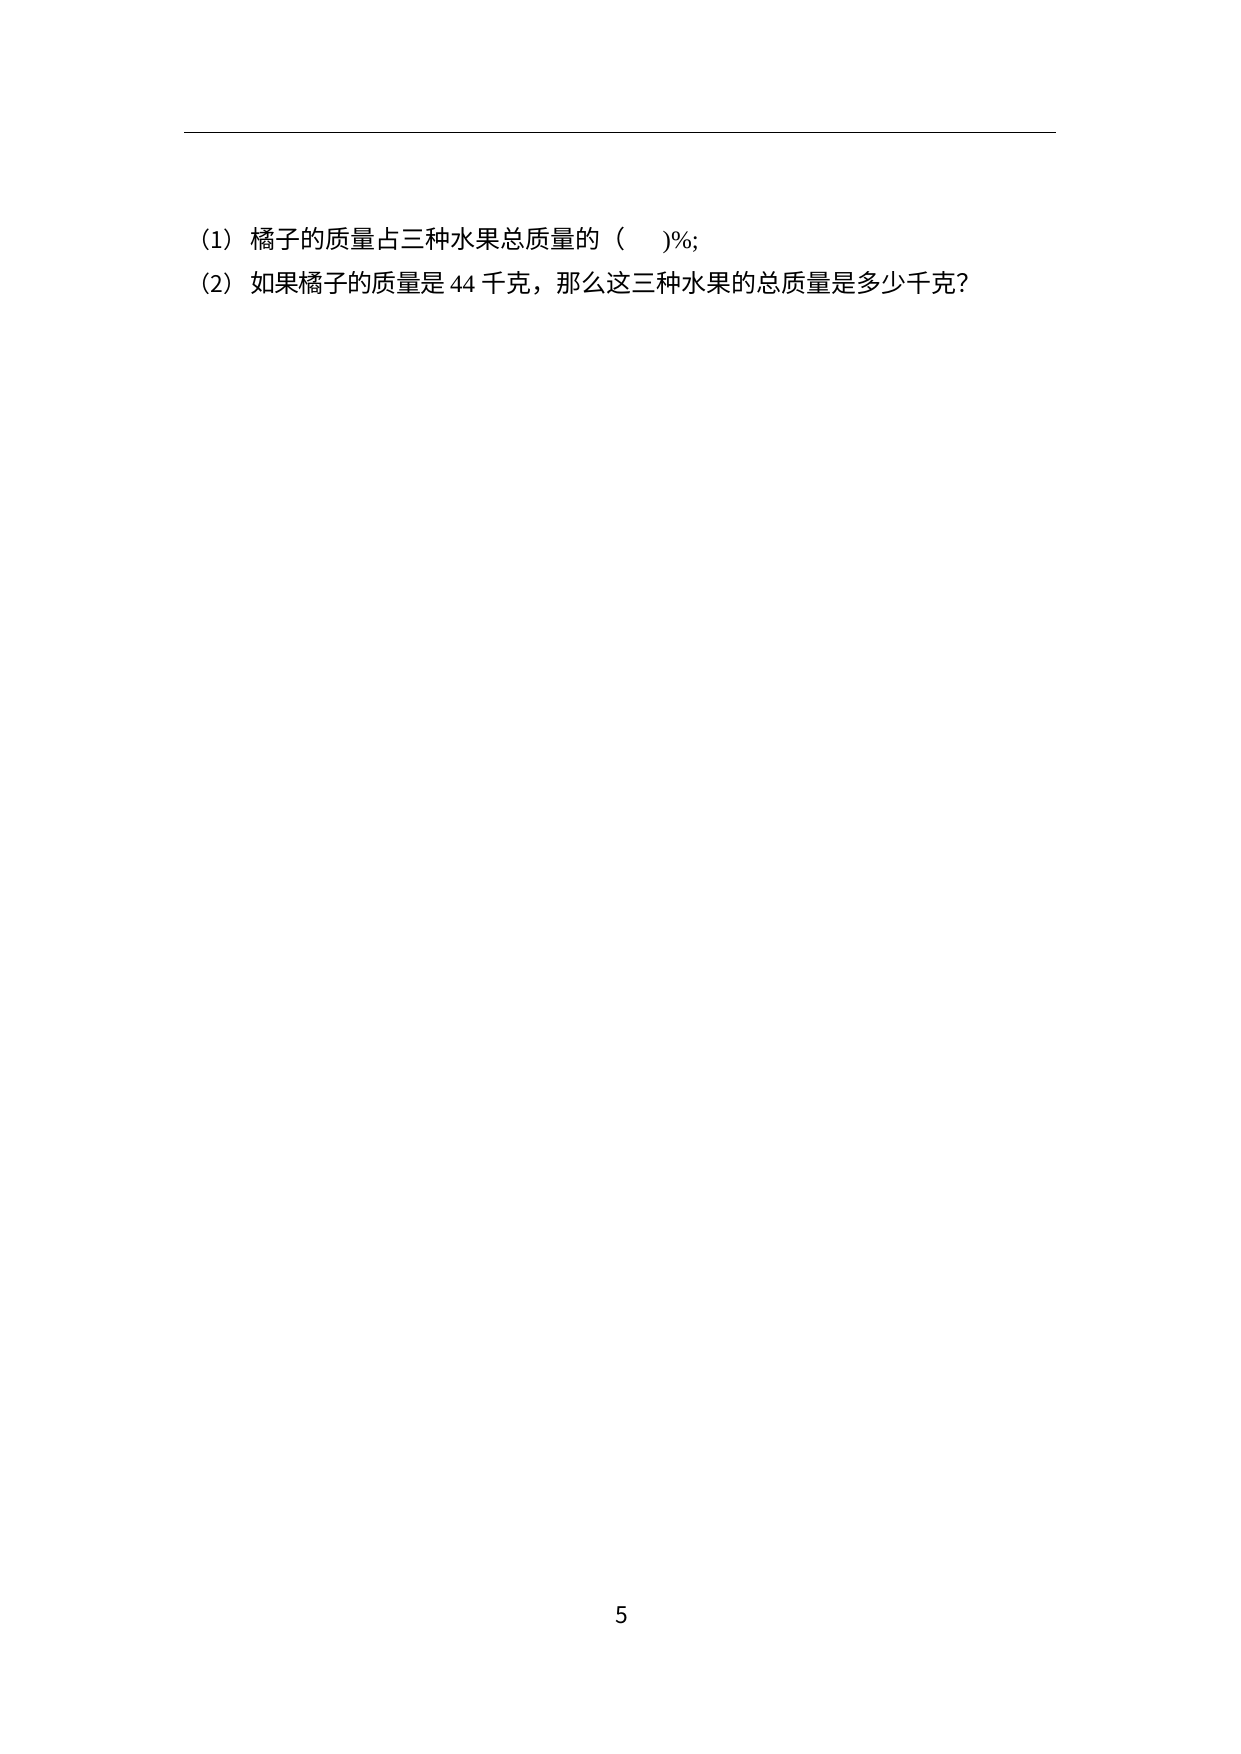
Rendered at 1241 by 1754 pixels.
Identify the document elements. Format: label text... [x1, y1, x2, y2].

list 橘子的质量占三种水果总质量的（ )%; [187, 219, 1078, 255]
list 如果橘子的质量是 44 千克，那么这三种水果的总质量是多少千克？ [187, 264, 1078, 300]
